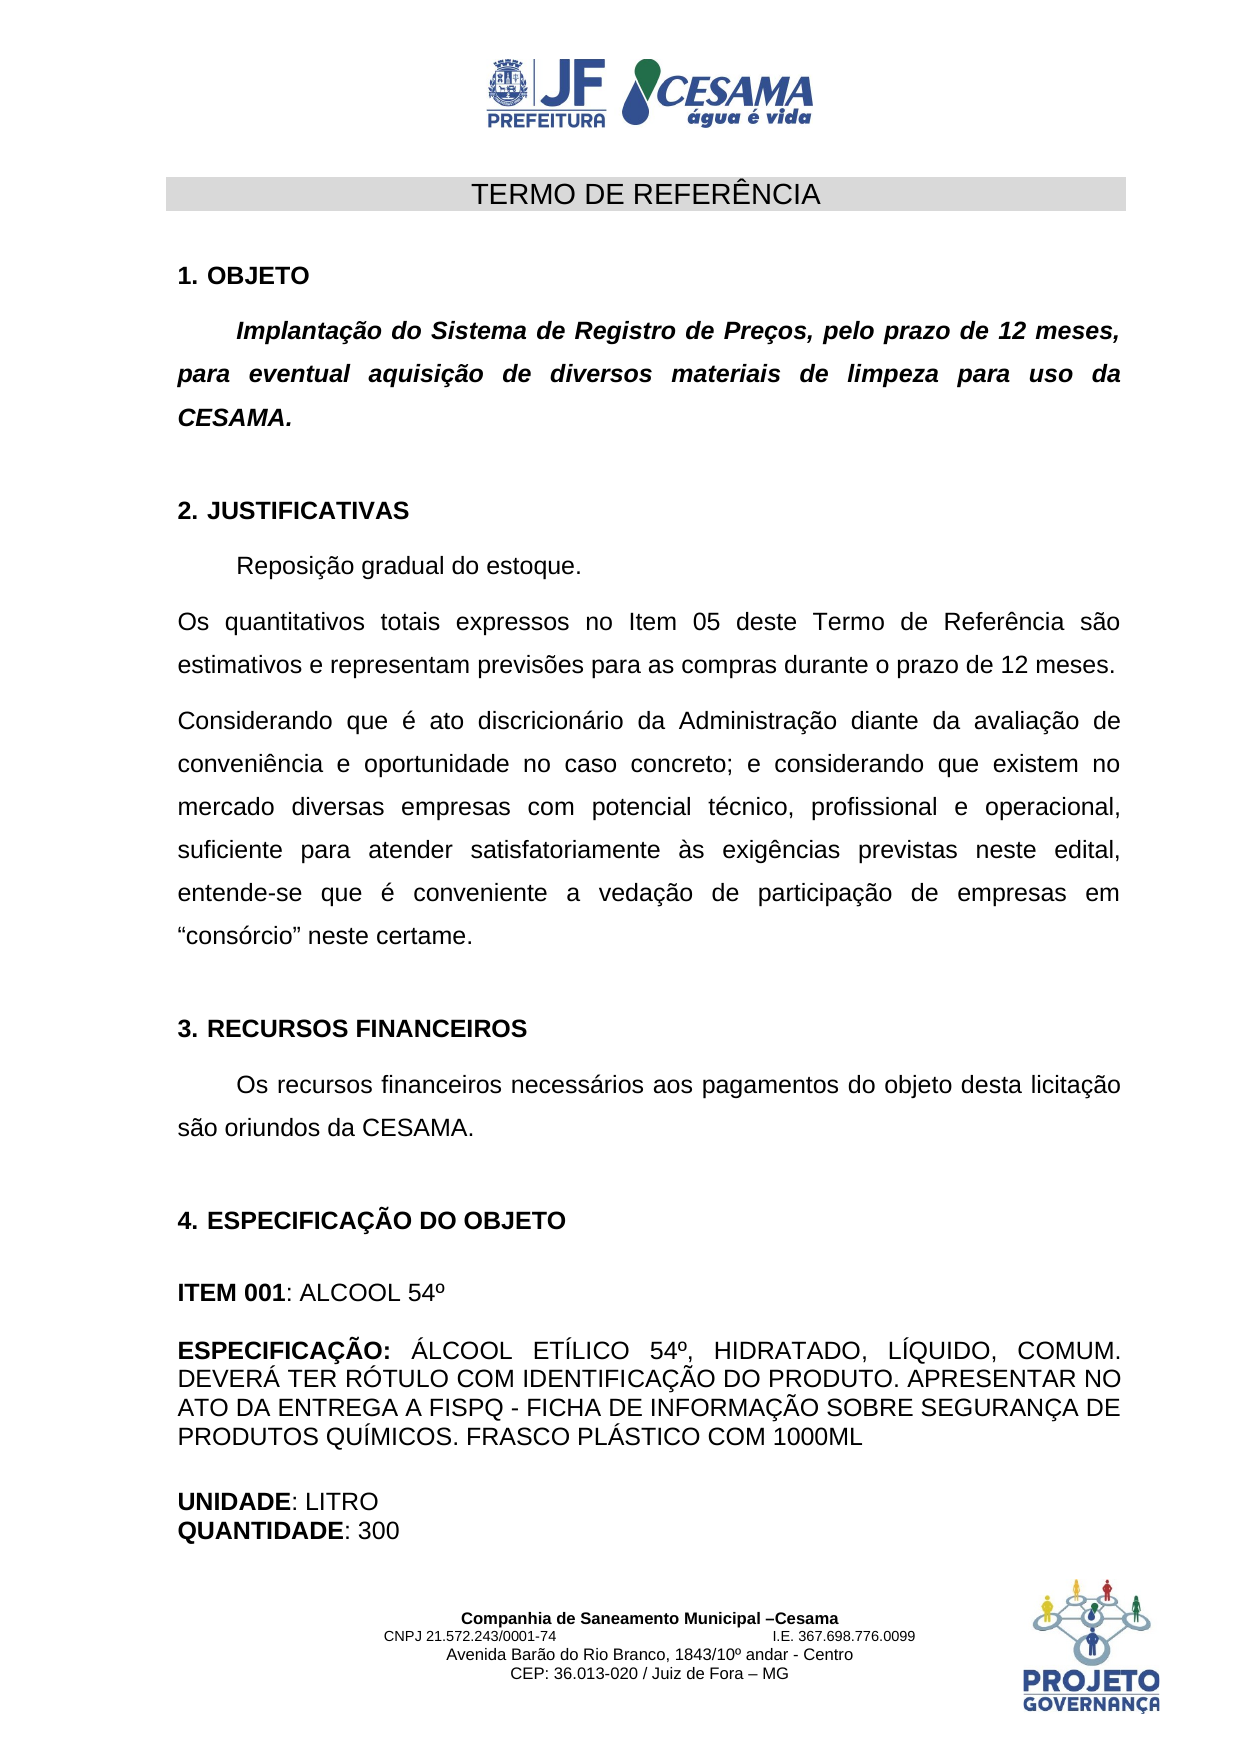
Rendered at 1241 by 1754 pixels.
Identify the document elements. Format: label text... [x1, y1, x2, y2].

list RECURSOS FINANCEIROS [177, 1014, 1122, 1043]
text ITEM 001: ALCOOL 54º [177, 1278, 1122, 1307]
table_header TERMO DE REFERÊNCIA [166, 177, 1126, 211]
text Os quantitativos totais expressos no Item 05 deste Termo de Referência são estimativos e representam previsões para as compras durante o prazo de 12 meses. [177, 607, 1122, 679]
text Considerando que é ato discricionário da Administração diante da avaliação de conveniência e oportunidade no caso concreto; e considerando que existem no mercado diversas empresas com potencial técnico, profissional e operacional, suficiente para atender satisfatoriamente às exigências previstas neste edital, entende-se que é conveniente a vedação de participação de empresas em “consórcio” neste certame. [177, 706, 1122, 950]
text QUANTIDADE: 300 [177, 1516, 1122, 1545]
text Os recursos financeiros necessários aos pagamentos do objeto desta licitação são oriundos da CESAMA. [177, 1070, 1122, 1142]
text Implantação do Sistema de Registro de Preços, pelo prazo de 12 meses, para eventual aquisição de diversos materiais de limpeza para uso da CESAMA. [177, 316, 1122, 431]
text UNIDADE: LITRO [177, 1487, 1122, 1516]
picture [486, 59, 813, 128]
list OBJETO [177, 261, 1122, 289]
list ESPECIFICAÇÃO DO OBJETO [177, 1206, 1122, 1235]
text Reposição gradual do estoque. [177, 551, 1122, 580]
subtitle ESPECIFICAÇÃO: ÁLCOOL ETÍLICO 54º, HIDRATADO, LÍQUIDO, COMUM. DEVERÁ TER RÓTULO COM IDENTIFICAÇÃO DO PRODUTO. APRESENTAR NO ATO DA ENTREGA A FISPQ - FICHA DE INFORMAÇÃO SOBRE SEGURANÇA DE PRODUTOS QUÍMICOS. FRASCO PLÁSTICO COM 1000ML [177, 1336, 1122, 1451]
list JUSTIFICATIVAS [177, 496, 1122, 524]
picture [1023, 1579, 1160, 1714]
